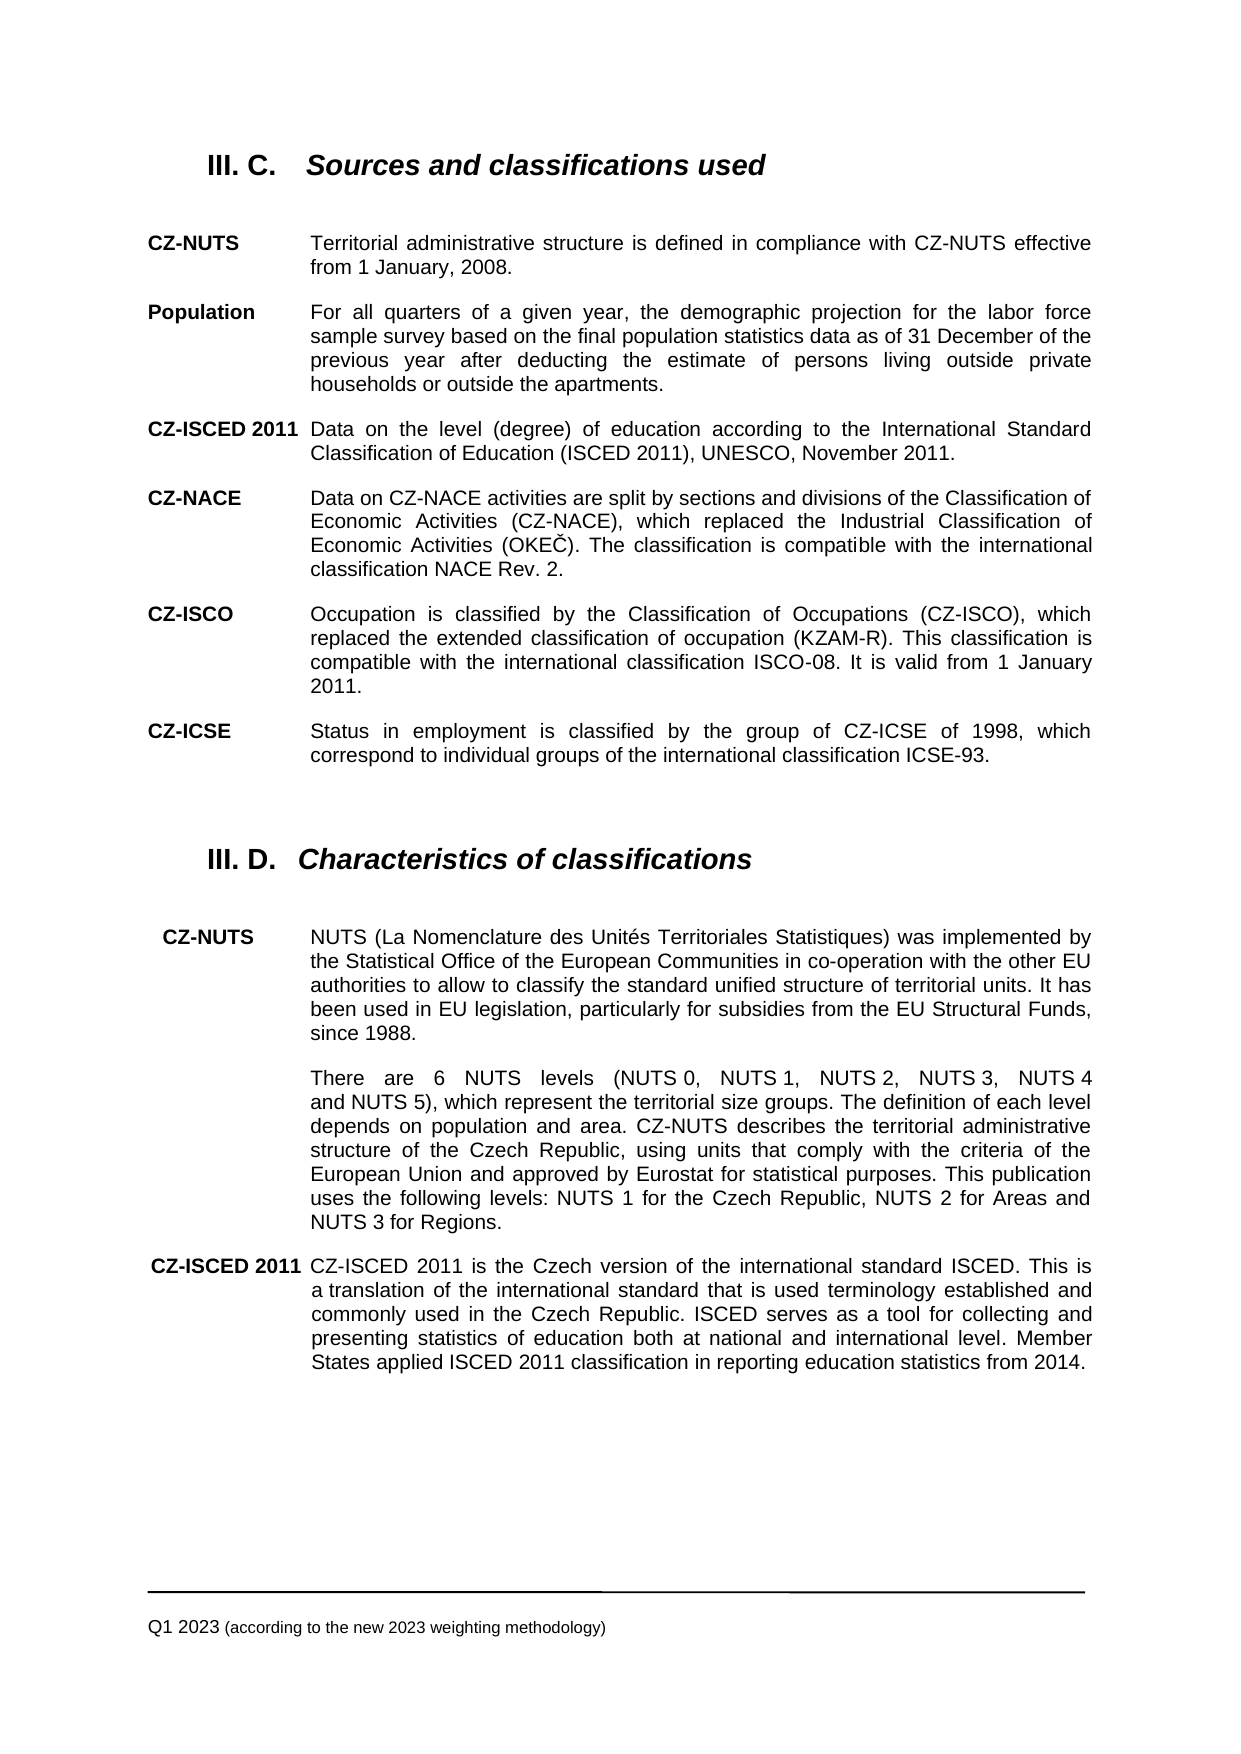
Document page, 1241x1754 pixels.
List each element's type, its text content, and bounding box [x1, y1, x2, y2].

text CZ-ISCO Occupation is classified by the Classification of Occupations (CZ-ISCO), which replaced the extended classification of occupation (KZAM-R). This classification is compatible with the international classification ISCO-08. It is valid from 1 January 2011. [148, 602, 1092, 698]
text CZ-ISCED 2011 Data on the level (degree) of education according to the International Standard Classification of Education (ISCED 2011), UNESCO, November 2011. [148, 417, 1092, 464]
text There are 6 NUTS levels (NUTS 0, NUTS 1, NUTS 2, NUTS 3, NUTS 4 and NUTS 5), which represent the territorial size groups. The definition of each level depends on population and area. CZ-NUTS describes the territorial administrative structure of the Czech Republic, using units that comply with the criteria of the European Union and approved by Eurostat for statistical purposes. This publication uses the following levels: NUTS 1 for the Czech Republic, NUTS 2 for Areas and NUTS 3 for Regions. [162, 1066, 1092, 1233]
text CZ-NUTS Territorial administrative structure is defined in compliance with CZ-NUTS effective from 1 January, 2008. [148, 231, 1092, 279]
text CZ-ICSE Status in employment is classified by the group of CZ-ICSE of 1998, which correspond to individual groups of the international classification ICSE-93. [148, 719, 1092, 767]
text Population For all quarters of a given year, the demographic projection for the labor force sample survey based on the final population statistics data as of 31 December of the previous year after deducting the estimate of persons living outside private households or outside the apartments. [148, 300, 1092, 396]
list Characteristics of classifications [207, 842, 1092, 875]
list Sources and classifications used [207, 148, 1092, 181]
text CZ-NACE Data on CZ-NACE activities are split by sections and divisions of the Classification of Economic Activities (CZ-NACE), which replaced the Industrial Classification of Economic Activities (OKEČ). The classification is compatible with the international classification NACE Rev. 2. [148, 485, 1092, 581]
text CZ-ISCED 2011 CZ-ISCED 2011 is the Czech version of the international standard ISCED. This is a translation of the international standard that is used terminology established and commonly used in the Czech Republic. ISCED serves as a tool for collecting and presenting statistics of education both at national and international level. Member States applied ISCED 2011 classification in reporting education statistics from 2014. [151, 1254, 1092, 1374]
text CZ-NUTS NUTS (La Nomenclature des Unités Territoriales Statistiques) was implemented by the Statistical Office of the European Communities in co-operation with the other EU authorities to allow to classify the standard unified structure of territorial units. It has been used in EU legislation, particularly for subsidies from the EU Structural Funds, since 1988. [162, 925, 1092, 1045]
